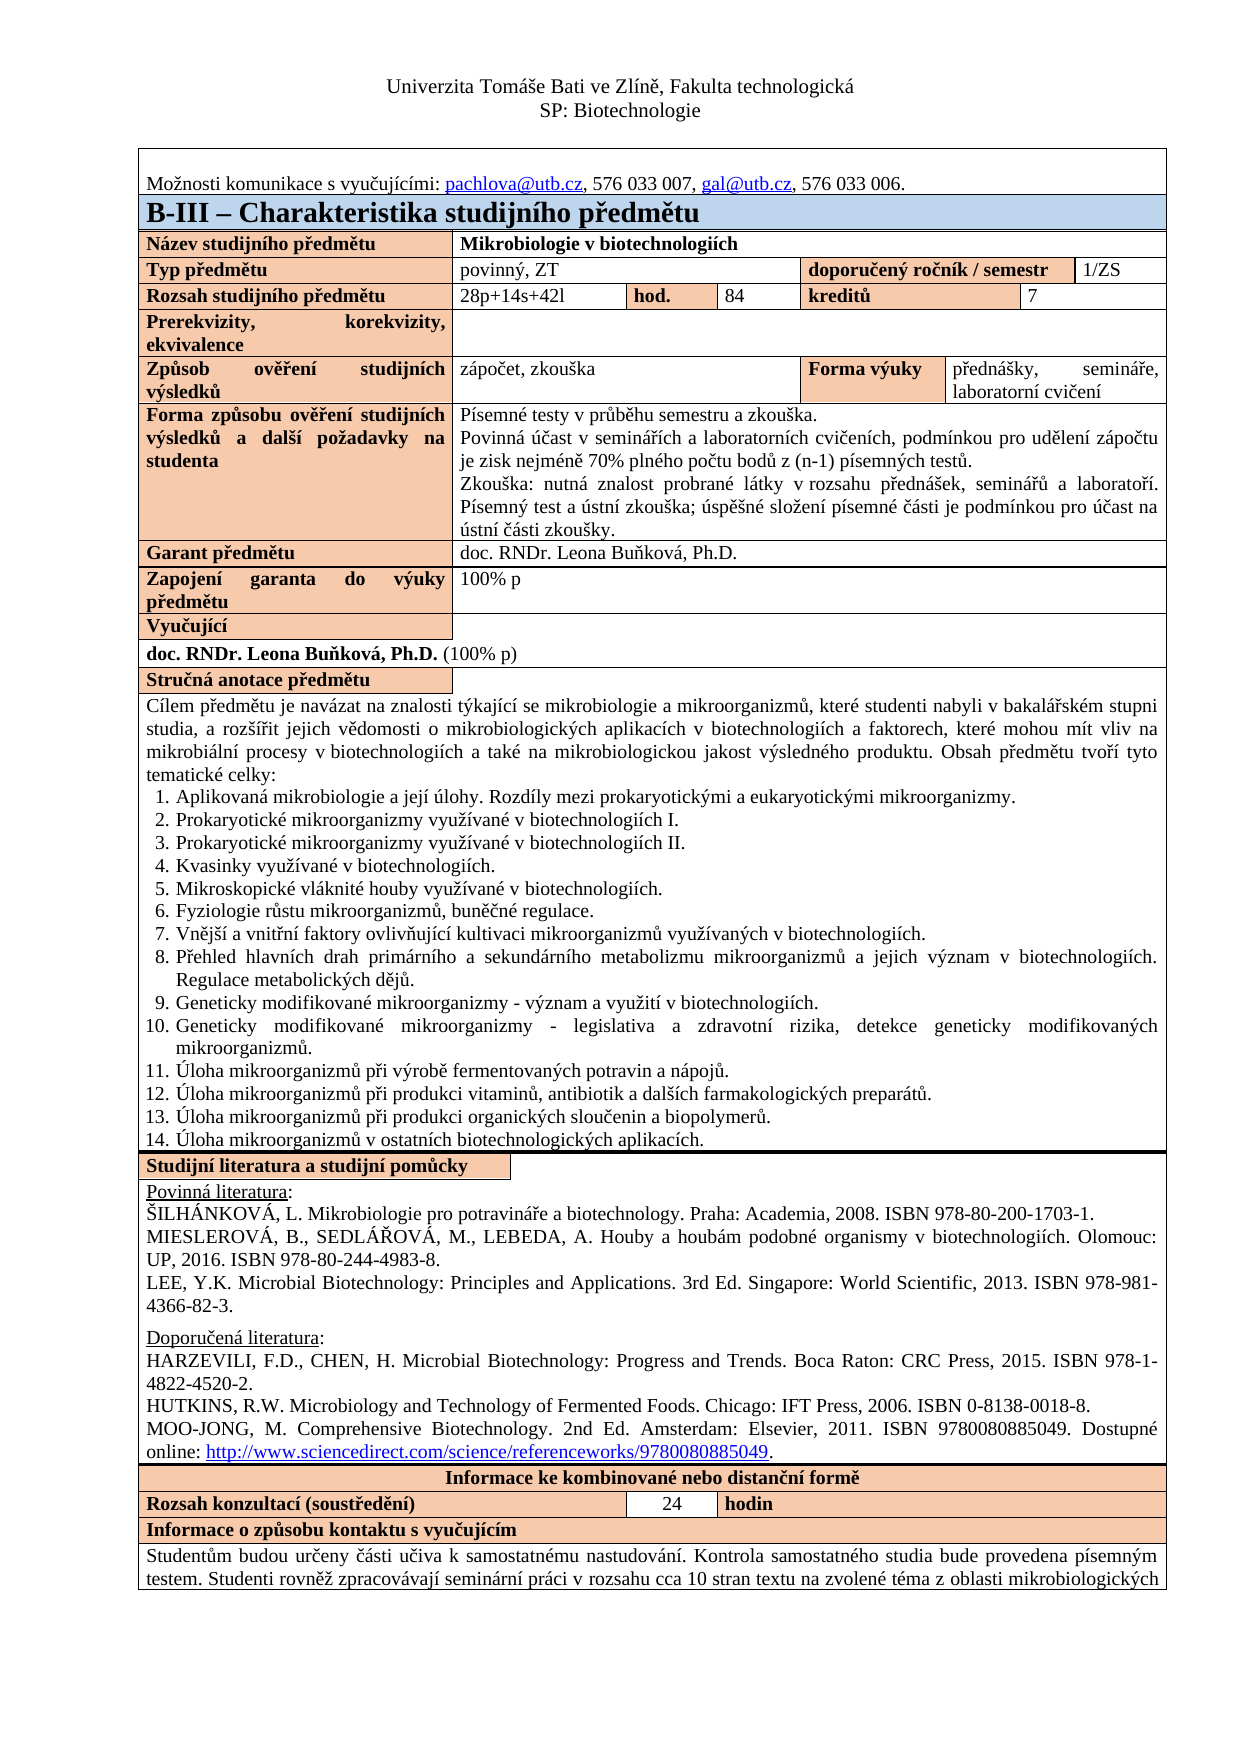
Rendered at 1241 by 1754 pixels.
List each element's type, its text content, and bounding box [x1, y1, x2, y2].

table_cell hod. [627, 284, 717, 309]
table_cell doc. RNDr. Leona Buňková, Ph.D. [453, 541, 1166, 566]
table_cell [453, 310, 1166, 356]
table_cell doporučený ročník / semestr [801, 258, 1074, 283]
table_cell [453, 668, 1166, 693]
table_cell 100% p [453, 568, 1166, 613]
table_cell Stručná anotace předmětu [139, 668, 452, 693]
table_cell Rozsah studijního předmětu [139, 284, 452, 309]
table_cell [139, 1544, 1166, 1589]
table_cell přednášky, semináře, laboratorní cvičení [946, 357, 1166, 402]
table_cell 24 [627, 1492, 717, 1517]
table_cell Název studijního předmětu [139, 232, 452, 257]
table_cell Prerekvizity, korekvizity, ekvivalence [139, 310, 452, 356]
table_cell Mikrobiologie v biotechnologiích [453, 232, 1166, 257]
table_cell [139, 149, 1166, 194]
table_cell Písemné testy v průběhu semestru a zkouška. Povinná účast v seminářích a laboratorních cvičeních, podmínkou pro udělení zápočtu je zisk nejméně 70% plného počtu bodů z (n-1) písemných testů. Zkouška: nutná znalost probrané látky v rozsahu přednášek, seminářů a laboratoří. Písemný test a ústní zkouška; úspěšné složení písemné části je podmínkou pro účast na ústní části zkoušky. [453, 404, 1166, 540]
table_cell 84 [718, 284, 800, 309]
table_cell povinný, ZT [453, 258, 800, 283]
table_cell Zapojení garanta do výuky předmětu [139, 568, 452, 613]
table_cell Způsob ověření studijních výsledků [139, 357, 452, 402]
table_cell Forma výuky [801, 357, 945, 402]
table_cell B-III – Charakteristika studijního předmětu [139, 195, 1166, 229]
table_cell Forma způsobu ověření studijních výsledků a další požadavky na studenta [139, 404, 452, 540]
table_cell 7 [1021, 284, 1166, 309]
table_cell Studijní literatura a studijní pomůcky [139, 1154, 510, 1178]
table_cell doc. RNDr. Leona Buňková, Ph.D. (100% p) [139, 639, 1166, 667]
table_cell [511, 1154, 1166, 1178]
table_cell Informace ke kombinované nebo distanční formě [139, 1466, 1166, 1491]
table_cell Cílem předmětu je navázat na znalosti týkající se mikrobiologie a mikroorganizmů, které studenti nabyli v bakalářském stupni studia, a rozšířit jejich vědomosti o mikrobiologických aplikacích v biotechnologiích a faktorech, které mohou mít vliv na mikrobiální procesy v biotechnologiích a také na mikrobiologickou jakost výsledného produktu. Obsah předmětu tvoří tyto tematické celky: Aplikovaná mikrobiologie a její úlohy. Rozdíly mezi prokaryotickými a eukaryotickými mikroorganizmy. Prokaryotické mikroorganizmy využívané v biotechnologiích I. Prokaryotické mikroorganizmy využívané v biotechnologiích II. Kvasinky využívané v biotechnologiích. Mikroskopické vláknité houby využívané v biotechnologiích. Fyziologie růstu mikroorganizmů, buněčné regulace. Vnější a vnitřní faktory ovlivňující kultivaci mikroorganizmů využívaných v biotechnologiích. Přehled hlavních drah primárního a sekundárního metabolizmu mikroorganizmů a jejich význam v biotechnologiích. Regulace metabolických dějů. Geneticky modifikované mikroorganizmy - význam a využití v biotechnologiích. Geneticky modifikované mikroorganizmy - legislativa a zdravotní rizika, detekce geneticky modifikovaných mikroorganizmů. Úloha mikroorganizmů při výrobě fermentovaných potravin a nápojů. Úloha mikroorganizmů při produkci vitaminů, antibiotik a dalších farmakologických preparátů. Úloha mikroorganizmů při produkci organických sloučenin a biopolymerů. Úloha mikroorganizmů v ostatních biotechnologických aplikacích. [139, 693, 1166, 1150]
table_cell kreditů [801, 284, 1020, 309]
table_cell 28p+14s+42l [453, 284, 626, 309]
table_cell hodin [718, 1492, 1166, 1517]
table_cell 1/ZS [1076, 258, 1166, 283]
table_cell zápočet, zkouška [453, 357, 800, 402]
table_cell Informace o způsobu kontaktu s vyučujícím [139, 1518, 1166, 1543]
table_cell [453, 614, 1166, 639]
table_cell Typ předmětu [139, 258, 452, 283]
table_cell Rozsah konzultací (soustředění) [139, 1492, 626, 1517]
table_cell Povinná literatura: ŠILHÁNKOVÁ, L. Mikrobiologie pro potravináře a biotechnology. Praha: Academia, 2008. ISBN 978-80-200-1703-1. MIESLEROVÁ, B., SEDLÁŘOVÁ, M., LEBEDA, A. Houby a houbám podobné organismy v biotechnologiích. Olomouc: UP, 2016. ISBN 978-80-244-4983-8. LEE, Y.K. Microbial Biotechnology: Principles and Applications. 3rd Ed. Singapore: World Scientific, 2013. ISBN 978-981-4366-82-3. Doporučená literatura: HARZEVILI, F.D., CHEN, H. Microbial Biotechnology: Progress and Trends. Boca Raton: CRC Press, 2015. ISBN 978-1-4822-4520-2. HUTKINS, R.W. Microbiology and Technology of Fermented Foods. Chicago: IFT Press, 2006. ISBN 0-8138-0018-8. MOO-JONG, M. Comprehensive Biotechnology. 2nd Ed. Amsterdam: Elsevier, 2011. ISBN 9780080885049. Dostupné online: http://www.sciencedirect.com/science/referenceworks/9780080885049. [139, 1179, 1166, 1463]
table_cell Garant předmětu [139, 541, 452, 566]
table_cell Vyučující [139, 614, 452, 639]
